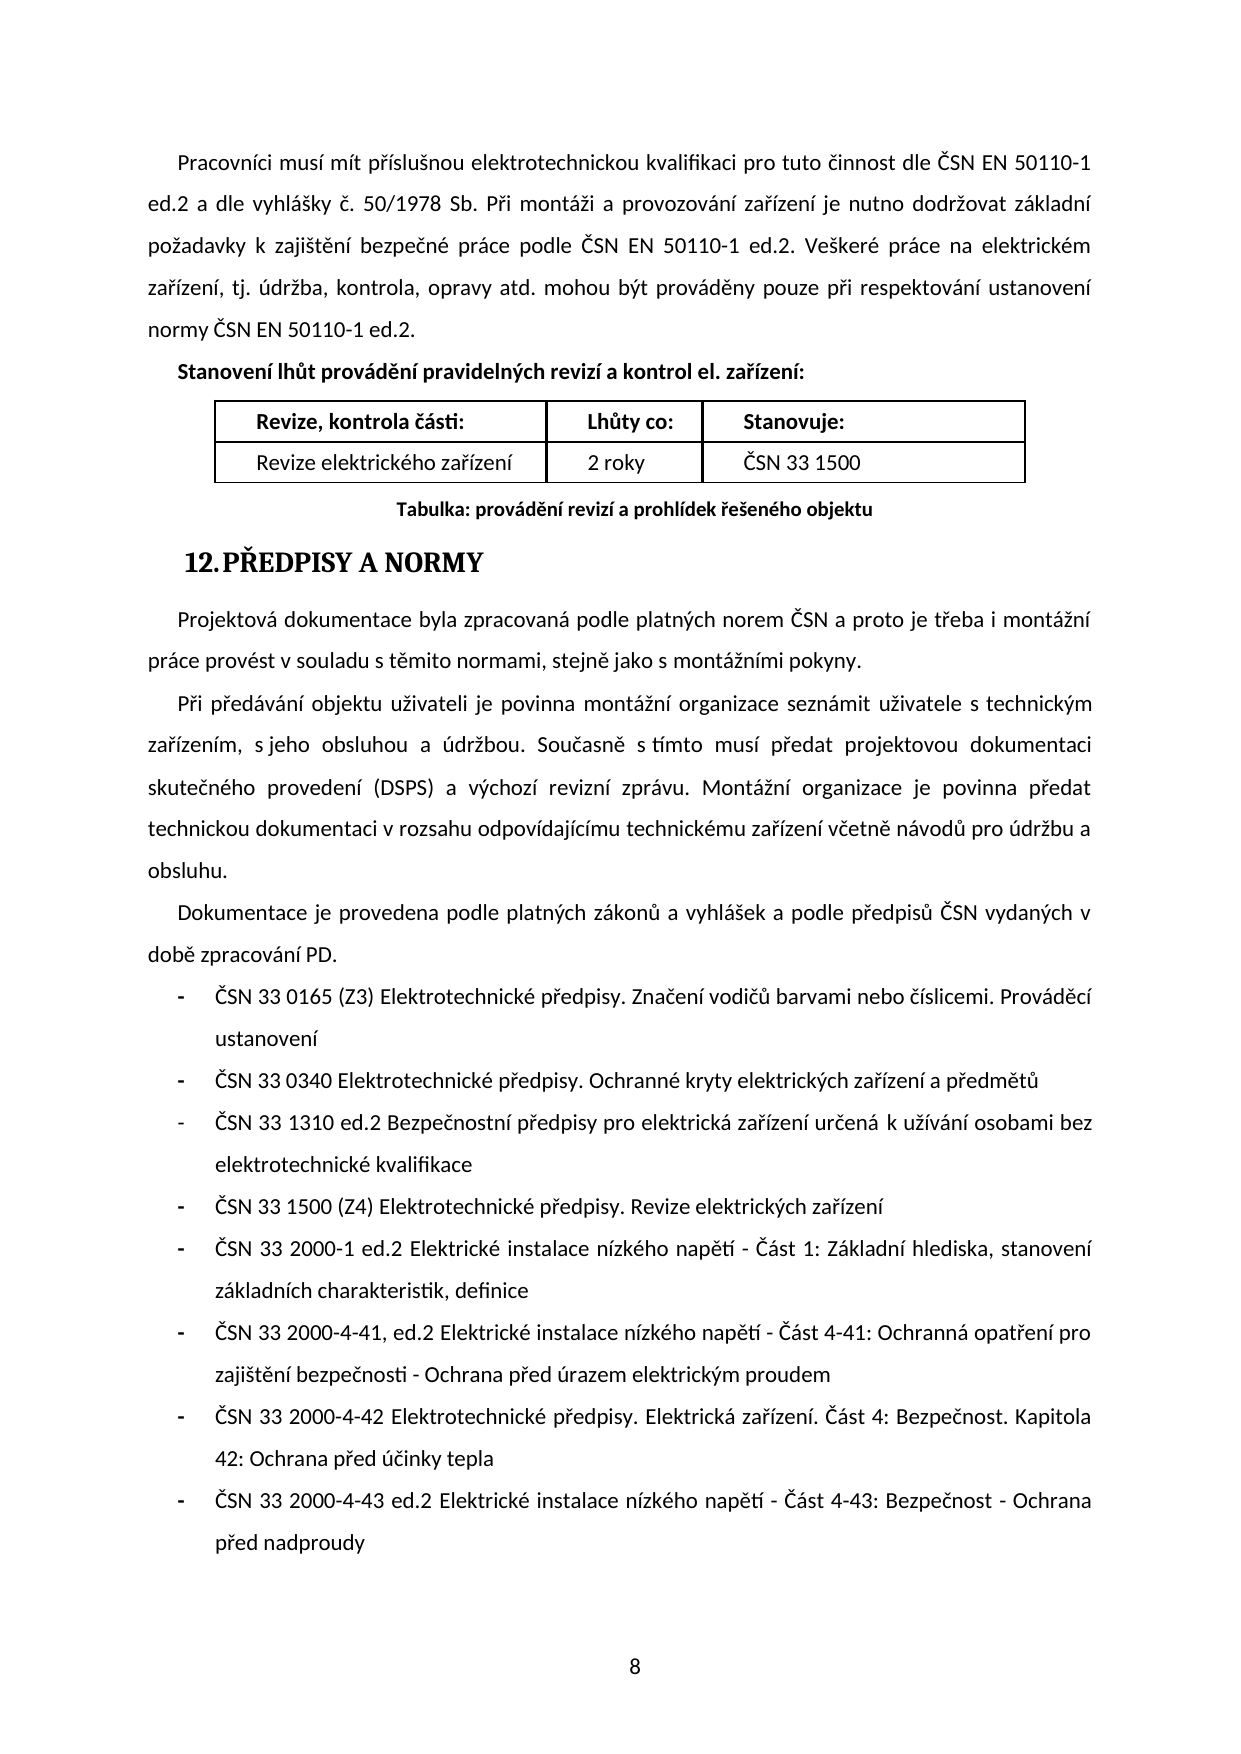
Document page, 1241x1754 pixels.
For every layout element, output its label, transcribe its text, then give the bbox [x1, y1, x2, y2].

table_cell ČSN 33 1500 [704, 443, 1024, 482]
table_cell 2 roky [548, 443, 701, 482]
table_header Stanovuje: [704, 402, 1024, 441]
text Při předávání objektu uživateli je povinna montážní organizace seznámit uživatele s technickým zařízením, s jeho obsluhou a údržbou. Současně s tímto musí předat projektovou dokumentaci skutečného provedení (DSPS) a výchozí revizní zprávu. Montážní organizace je povinna předat technickou dokumentaci v rozsahu odpovídajícímu technickému zařízení včetně návodů pro údržbu a obsluhu. [148, 689, 1093, 884]
subtitle PŘEDPISY A NORMY [185, 546, 1093, 580]
list ČSN 33 1500 (Z4) Elektrotechnické předpisy. Revize elektrických zařízení [177, 1192, 1093, 1220]
table_header Revize, kontrola části: [216, 402, 545, 441]
list ČSN 33 2000-4-42 Elektrotechnické předpisy. Elektrická zařízení. Část 4: Bezpečnost. Kapitola 42: Ochrana před účinky tepla [177, 1402, 1093, 1472]
list ČSN 33 0340 Elektrotechnické předpisy. Ochranné kryty elektrických zařízení a předmětů [177, 1066, 1093, 1094]
list ČSN 33 2000-4-43 ed.2 Elektrické instalace nízkého napětí - Část 4-43: Bezpečnost - Ochrana před nadproudy [177, 1486, 1093, 1556]
list ČSN 33 0165 (Z3) Elektrotechnické předpisy. Značení vodičů barvami nebo číslicemi. Prováděcí ustanovení [177, 982, 1093, 1052]
text Stanovení lhůt provádění pravidelných revizí a kontrol el. zařízení: [148, 357, 1093, 386]
text Dokumentace je provedena podle platných zákonů a vyhlášek a podle předpisů ČSN vydaných v době zpracování PD. [148, 898, 1093, 968]
text Projektová dokumentace byla zpracovaná podle platných norem ČSN a proto je třeba i montážní práce provést v souladu s těmito normami, stejně jako s montážními pokyny. [148, 605, 1093, 675]
table_cell Revize elektrického zařízení [216, 443, 545, 482]
table_header Lhůty co: [548, 402, 701, 441]
text Tabulka: provádění revizí a prohlídek řešeného objektu [148, 496, 1093, 521]
list ČSN 33 2000-1 ed.2 Elektrické instalace nízkého napětí - Část 1: Základní hlediska, stanovení základních charakteristik, definice [177, 1234, 1093, 1304]
list ČSN 33 2000-4-41, ed.2 Elektrické instalace nízkého napětí - Část 4-41: Ochranná opatření pro zajištění bezpečnosti - Ochrana před úrazem elektrickým proudem [177, 1318, 1093, 1388]
text Pracovníci musí mít příslušnou elektrotechnickou kvalifikaci pro tuto činnost dle ČSN EN 50110-1 ed.2 a dle vyhlášky č. 50/1978 Sb. Při montáži a provozování zařízení je nutno dodržovat základní požadavky k zajištění bezpečné práce podle ČSN EN 50110-1 ed.2. Veškeré práce na elektrickém zařízení, tj. údržba, kontrola, opravy atd. mohou být prováděny pouze při respektování ustanovení normy ČSN EN 50110-1 ed.2. [148, 148, 1093, 343]
list ČSN 33 1310 ed.2 Bezpečnostní předpisy pro elektrická zařízení určená k užívání osobami bez elektrotechnické kvalifikace [177, 1108, 1093, 1178]
